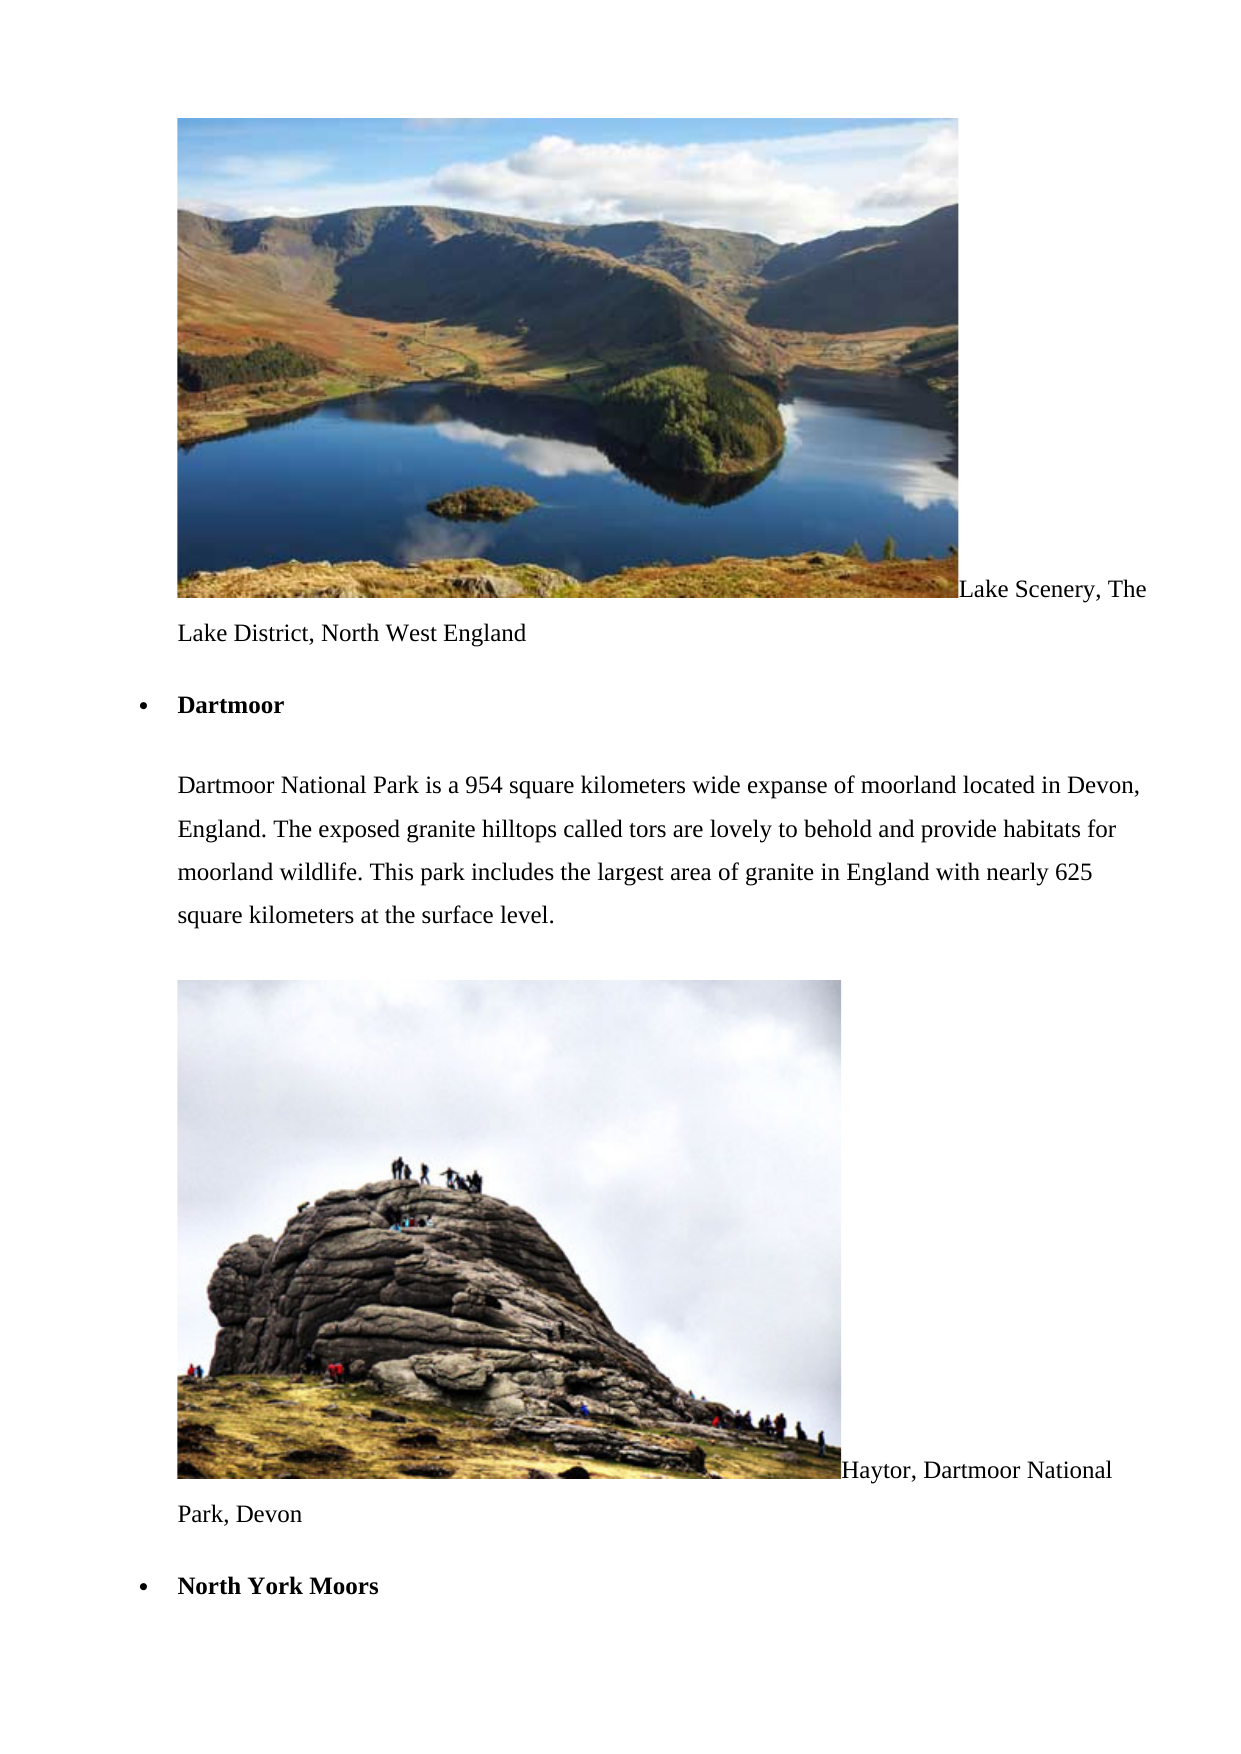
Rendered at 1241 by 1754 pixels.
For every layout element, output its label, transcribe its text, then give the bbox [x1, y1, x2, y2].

text Dartmoor National Park is a 954 square kilometers wide expanse of moorland located in Devon, England. The exposed granite hilltops called tors are lovely to behold and provide habitats for moorland wildlife. This park includes the largest area of granite in England with nearly 625 square kilometers at the surface level. [177, 771, 1152, 929]
picture [177, 980, 842, 1479]
list Dartmoor [140, 690, 1152, 719]
list North York Moors [140, 1571, 1152, 1600]
picture [177, 118, 959, 598]
